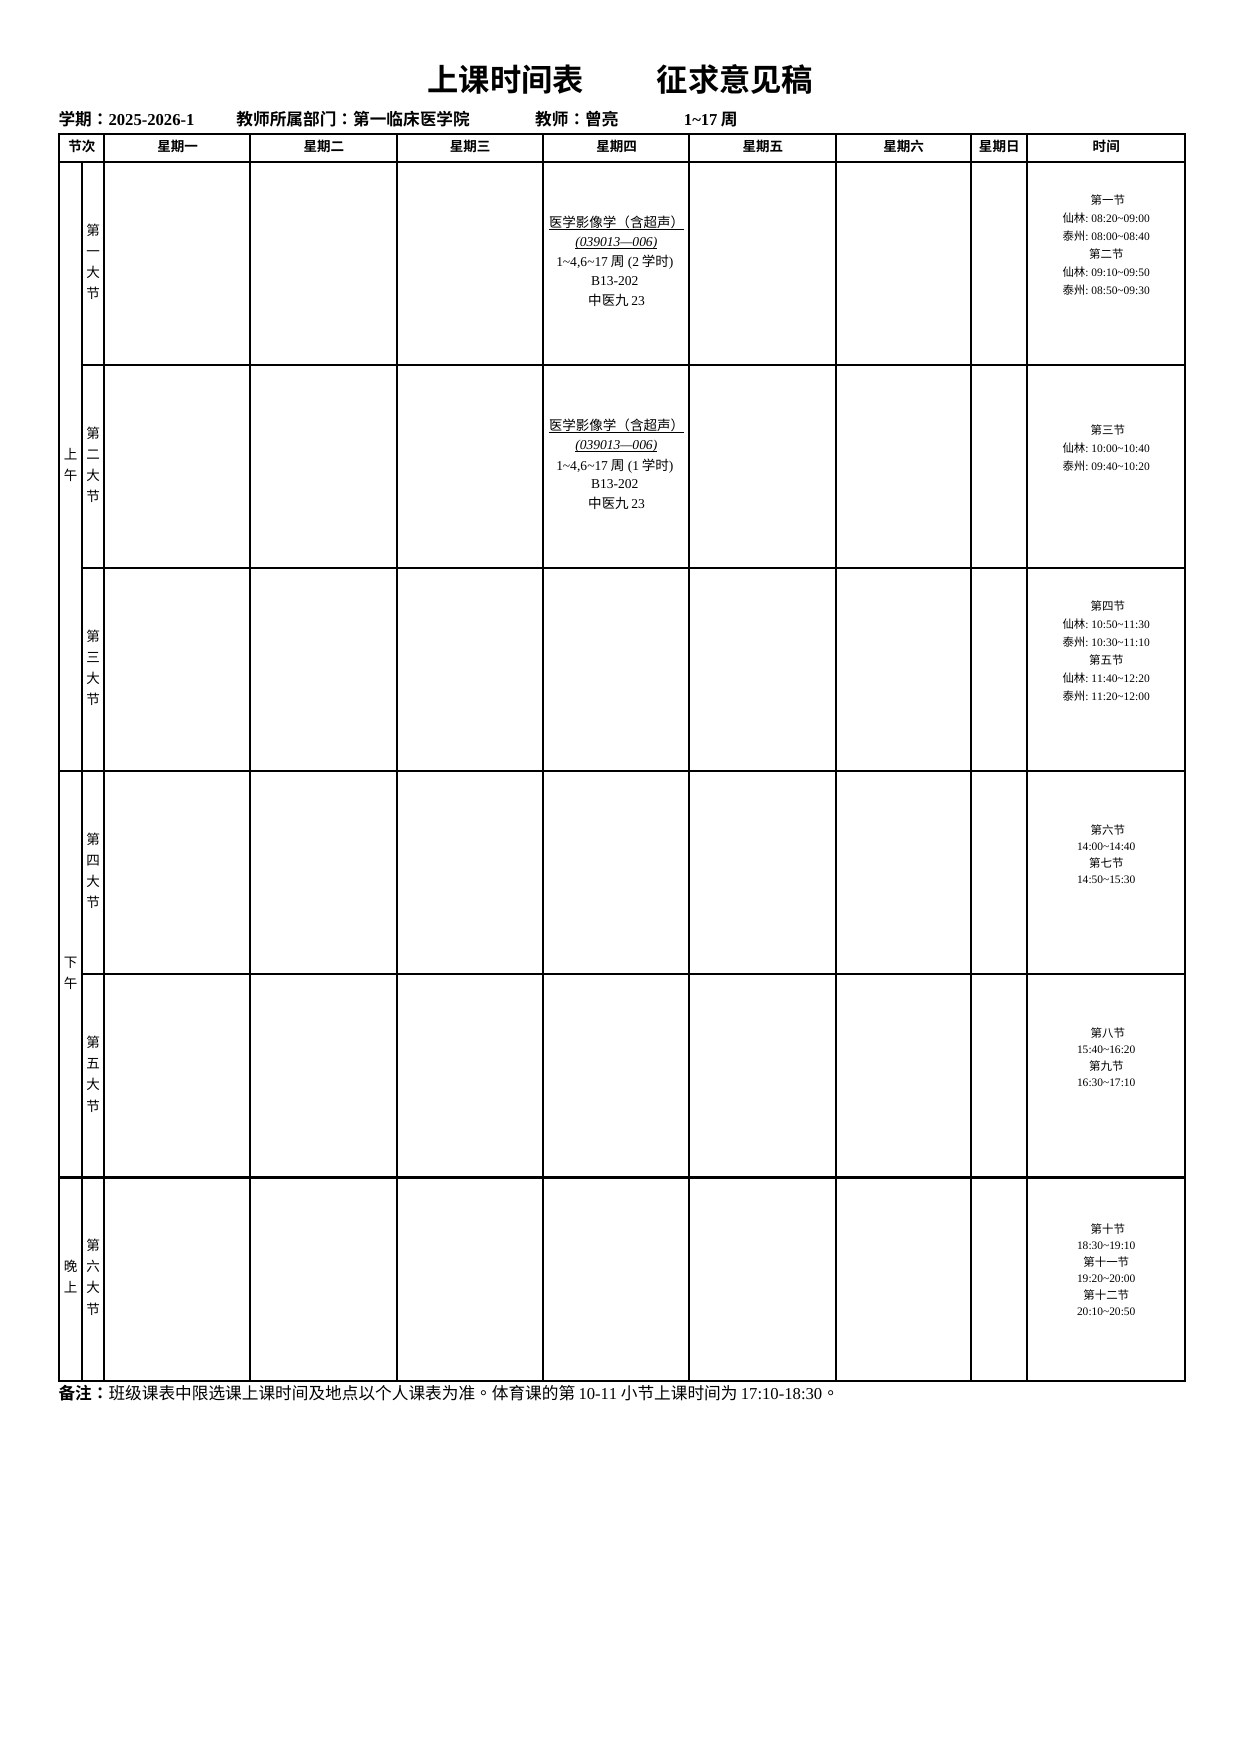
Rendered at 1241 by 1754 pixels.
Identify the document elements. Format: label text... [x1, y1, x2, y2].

table_cell 第十节 18:30~19:10 第十一节 19:20~20:00 第十二节 20:10~20:50 [1028, 1179, 1184, 1379]
table_cell 第三节 仙林: 10:00~10:40 泰州: 09:40~10:20 [1028, 366, 1184, 567]
table_cell [251, 366, 396, 567]
table_cell [972, 569, 1026, 770]
table_cell [544, 569, 688, 770]
table_cell [690, 1179, 835, 1379]
table_header 节次 [60, 135, 103, 161]
table_header 星期三 [398, 135, 542, 161]
table_header 星期二 [251, 135, 396, 161]
table_cell [972, 366, 1026, 567]
table_cell 下午 [60, 772, 81, 1176]
table_cell 第一节 仙林: 08:20~09:00 泰州: 08:00~08:40 第二节 仙林: 09:10~09:50 泰州: 08:50~09:30 [1028, 163, 1184, 364]
table_cell [105, 163, 249, 364]
table_cell [398, 1179, 542, 1379]
table_cell 第三大节 [83, 569, 103, 770]
table_cell [544, 975, 688, 1176]
table_cell 第四节 仙林: 10:50~11:30 泰州: 10:30~11:10 第五节 仙林: 11:40~12:20 泰州: 11:20~12:00 [1028, 569, 1184, 770]
table_cell 第八节 15:40~16:20 第九节 16:30~17:10 [1028, 975, 1184, 1176]
table_cell 第六节 14:00~14:40 第七节 14:50~15:30 [1028, 772, 1184, 973]
table_cell 第二大节 [83, 366, 103, 567]
table_cell [837, 366, 970, 567]
table_cell [837, 1179, 970, 1379]
table_header 时间 [1028, 135, 1184, 161]
table_cell [398, 772, 542, 973]
table_cell [690, 772, 835, 973]
table_cell 医学影像学（含超声） (039013—006) 1~4,6~17周 (1学时) B13-202 中医九23 [544, 366, 688, 567]
table_cell [398, 975, 542, 1176]
table_cell [972, 772, 1026, 973]
table_cell [690, 975, 835, 1176]
table_cell [837, 569, 970, 770]
table_cell [837, 772, 970, 973]
table_cell [398, 163, 542, 364]
table_cell [837, 163, 970, 364]
table_header 星期四 [544, 135, 688, 161]
table_cell [972, 975, 1026, 1176]
table_cell [690, 366, 835, 567]
table_cell [105, 569, 249, 770]
table_header 星期五 [690, 135, 835, 161]
table_cell [837, 975, 970, 1176]
table_cell [251, 163, 396, 364]
table_cell 第一大节 [83, 163, 103, 364]
text 备注：班级课表中限选课上课时间及地点以个人课表为准。体育课的第10-11小节上课时间为17:10-18:30。 [58, 1382, 1182, 1404]
text 上课时间表 征求意见稿 [58, 58, 1182, 101]
table_cell [251, 975, 396, 1176]
table_cell 第五大节 [83, 975, 103, 1176]
table_header 星期日 [972, 135, 1026, 161]
table_cell 医学影像学（含超声） (039013—006) 1~4,6~17周 (2学时) B13-202 中医九23 [544, 163, 688, 364]
table_cell [251, 569, 396, 770]
table_cell [972, 163, 1026, 364]
table_cell [690, 163, 835, 364]
table_header 星期六 [837, 135, 970, 161]
table_cell [251, 1179, 396, 1379]
table_header 星期一 [105, 135, 249, 161]
table_cell [972, 1179, 1026, 1379]
table_cell [398, 366, 542, 567]
table_cell [105, 772, 249, 973]
table_cell [105, 1179, 249, 1379]
table_cell [690, 569, 835, 770]
table_cell [398, 569, 542, 770]
table_cell [251, 772, 396, 973]
table_cell 晚上 [60, 1179, 81, 1379]
table_cell 第四大节 [83, 772, 103, 973]
text 学期：2025-2026-1 教师所属部门：第一临床医学院 教师：曾亮 1~17周 [58, 107, 1182, 130]
table_cell [544, 772, 688, 973]
table_cell 第六大节 [83, 1179, 103, 1379]
table_cell 上午 [60, 163, 81, 770]
table_cell [105, 366, 249, 567]
table_cell [544, 1179, 688, 1379]
table_cell [105, 975, 249, 1176]
